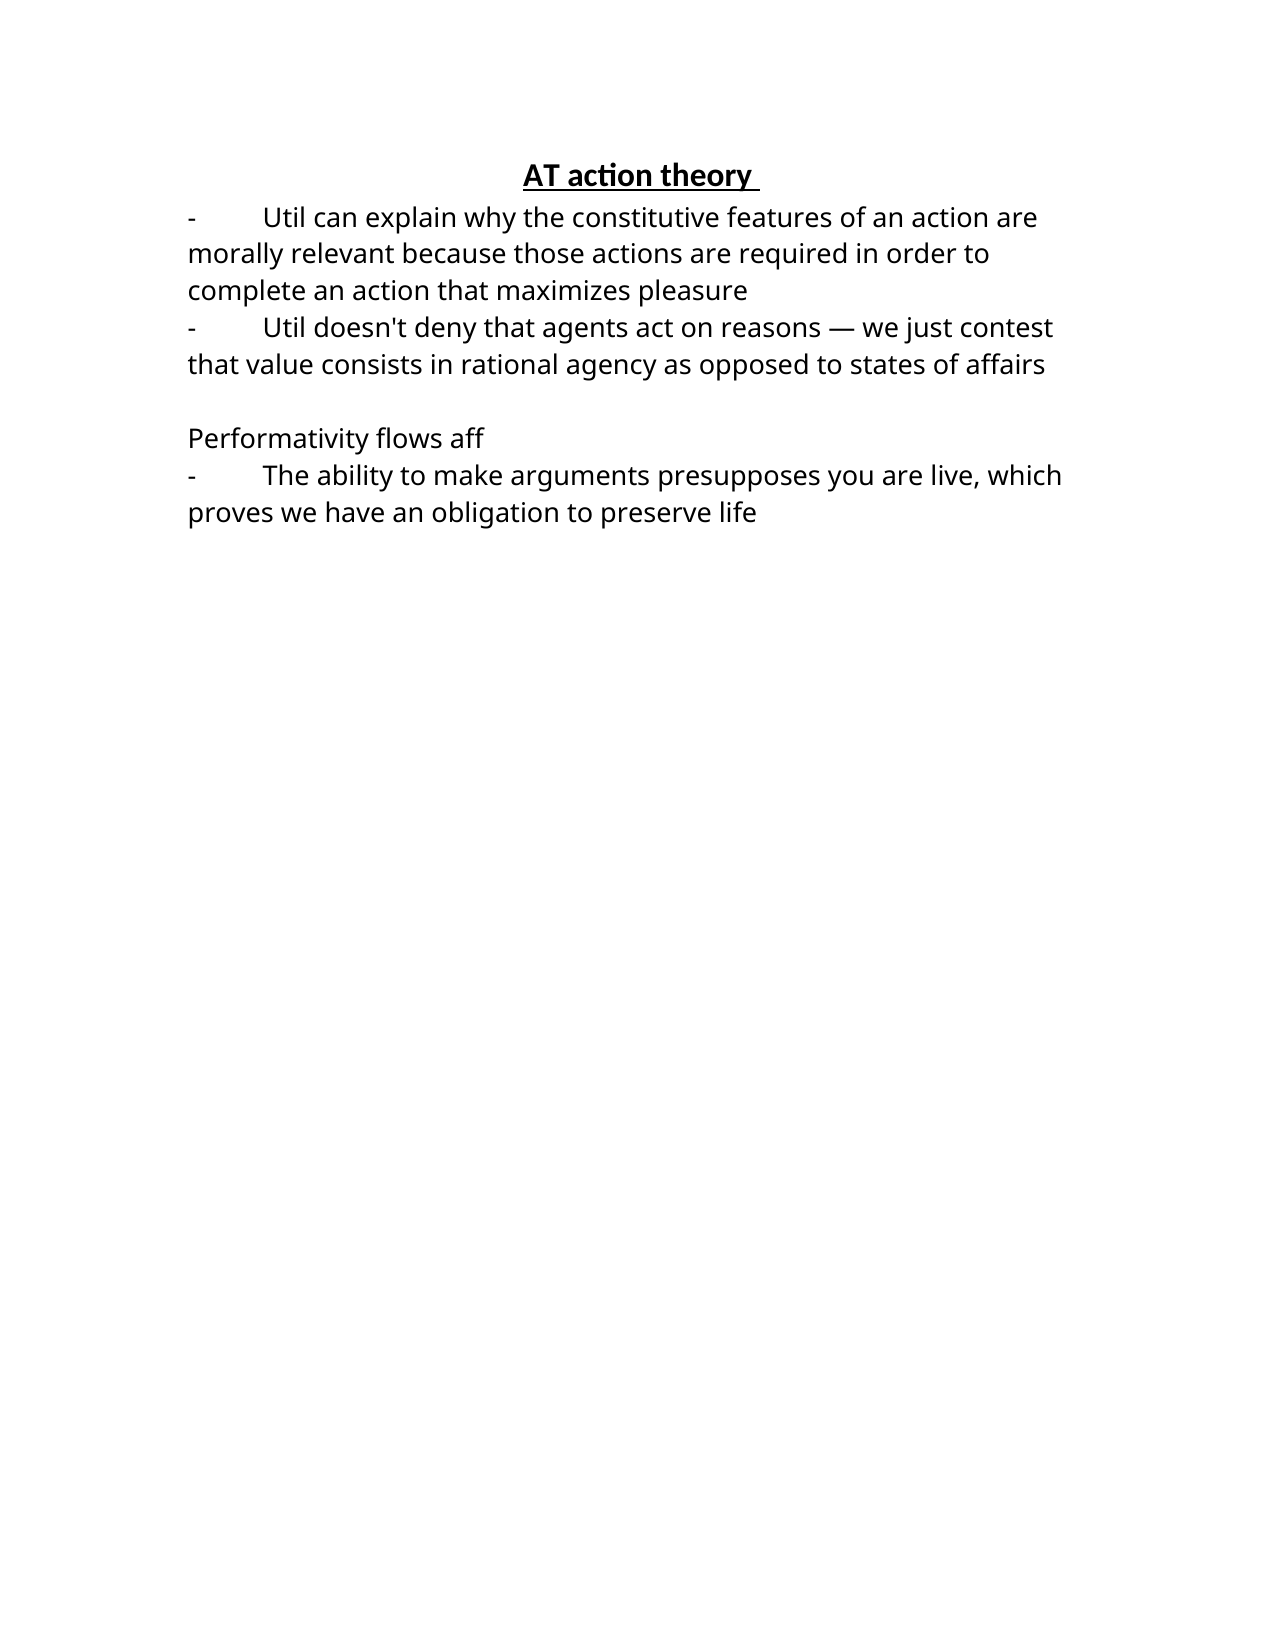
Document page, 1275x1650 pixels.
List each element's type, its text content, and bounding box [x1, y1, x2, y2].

list The ability to make arguments presupposes you are live, which proves we have an obligation to preserve life [187, 456, 1087, 530]
text Performativity flows aff [187, 419, 1087, 456]
list Util doesn't deny that agents act on reasons — we just contest that value consists in rational agency as opposed to states of affairs [187, 309, 1087, 382]
list Util can explain why the constitutive features of an action are morally relevant because those actions are required in order to complete an action that maximizes pleasure [187, 198, 1087, 309]
subtitle AT action theory [187, 154, 1087, 195]
